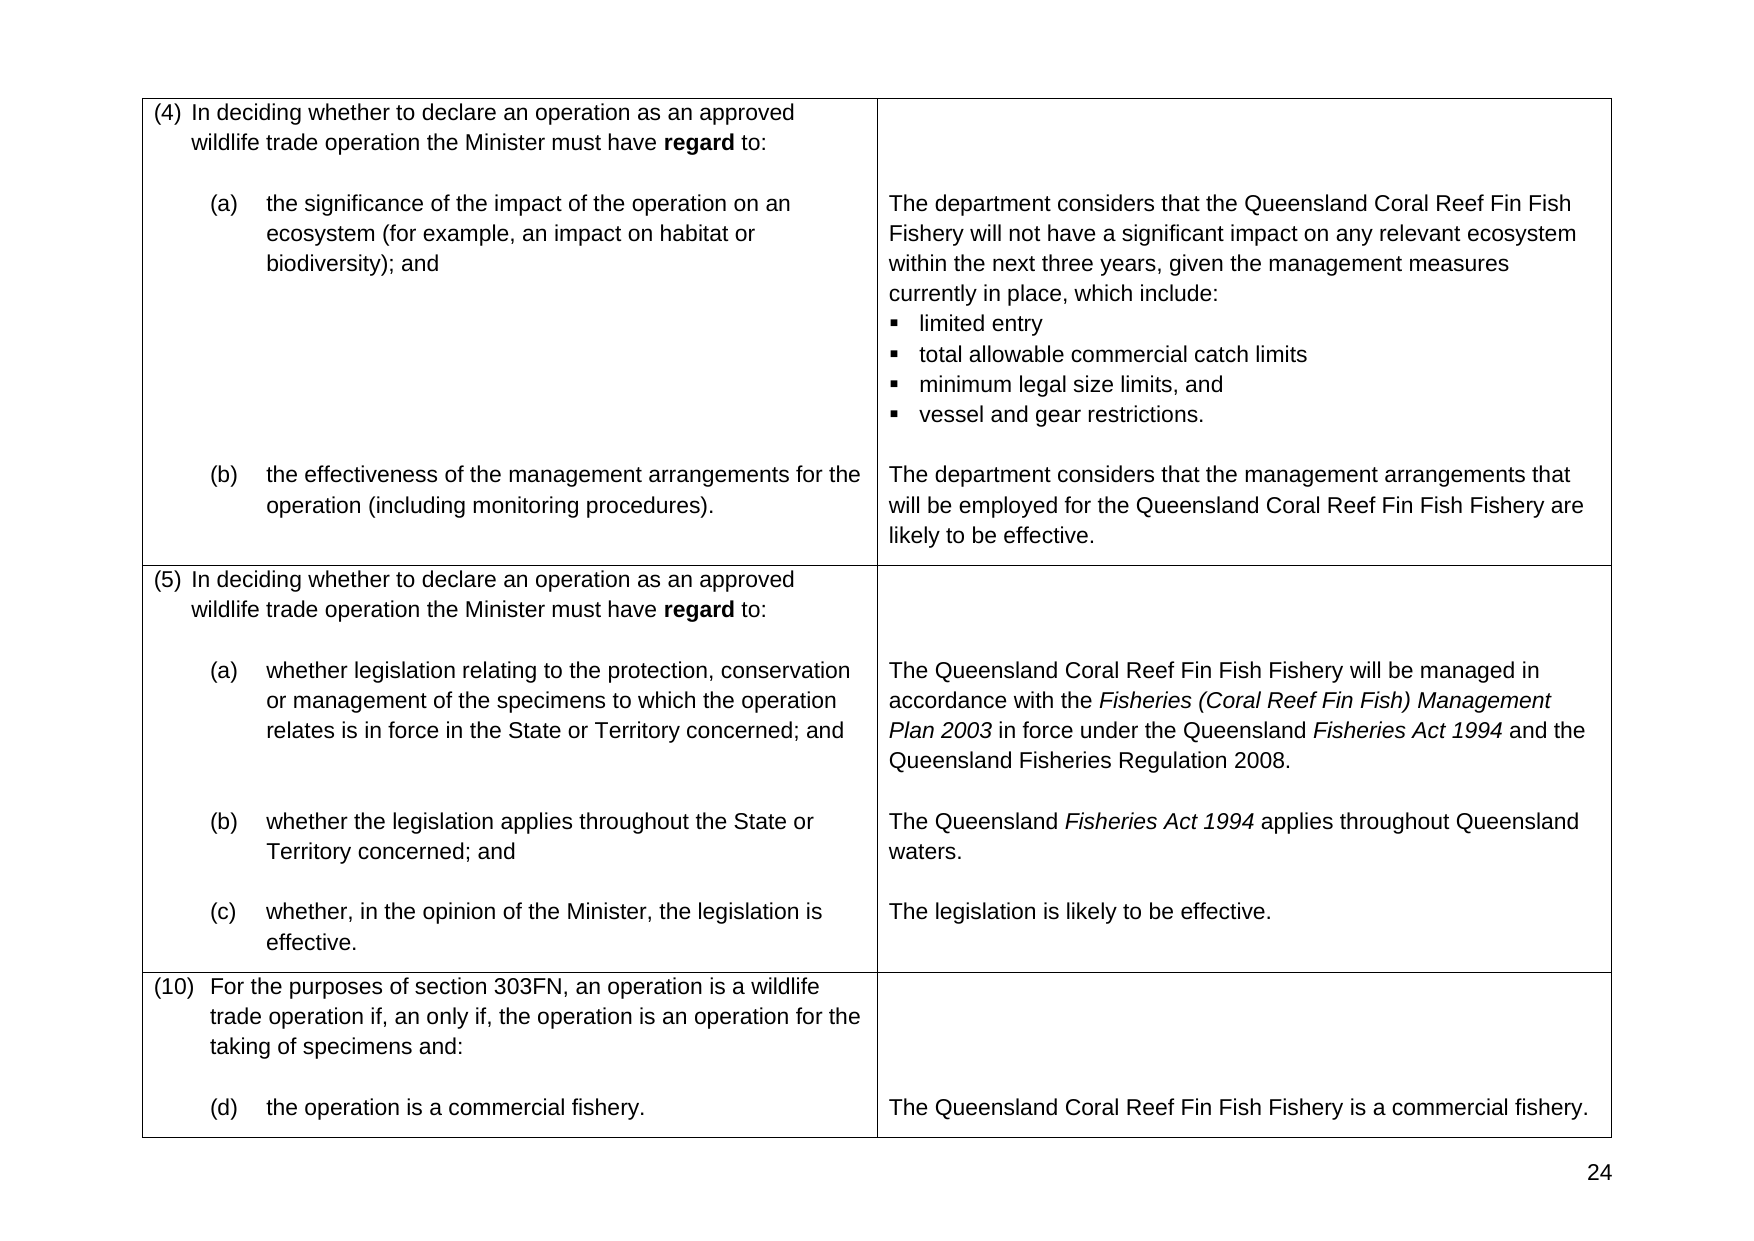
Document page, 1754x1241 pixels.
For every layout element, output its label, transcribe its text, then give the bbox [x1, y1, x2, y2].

table_cell The Queensland Coral Reef Fin Fish Fishery will be managed in accordance with the Fisheries (Coral Reef Fin Fish) Management Plan 2003 in force under the Queensland Fisheries Act 1994 and the Queensland Fisheries Regulation 2008. The Queensland Fisheries Act 1994 applies throughout Queensland waters. The legislation is likely to be effective. [878, 566, 1611, 972]
table_cell The department considers that the Queensland Coral Reef Fin Fish Fishery will not have a significant impact on any relevant ecosystem within the next three years, given the management measures currently in place, which include: limited entry total allowable commercial catch limits minimum legal size limits, and vessel and gear restrictions. The department considers that the management arrangements that will be employed for the Queensland Coral Reef Fin Fish Fishery are likely to be effective. [878, 99, 1611, 565]
table_cell (4) In deciding whether to declare an operation as an approved wildlife trade operation the Minister must have regard to: the significance of the impact of the operation on an ecosystem (for example, an impact on habitat or biodiversity); and the effectiveness of the management arrangements for the operation (including monitoring procedures). [143, 99, 877, 565]
table_cell (10) For the purposes of section 303FN, an operation is a wildlife trade operation if, an only if, the operation is an operation for the taking of specimens and: the operation is a commercial fishery. [143, 973, 877, 1137]
table_cell The Queensland Coral Reef Fin Fish Fishery is a commercial fishery. [878, 973, 1611, 1137]
table_cell (5) In deciding whether to declare an operation as an approved wildlife trade operation the Minister must have regard to: whether legislation relating to the protection, conservation or management of the specimens to which the operation relates is in force in the State or Territory concerned; and whether the legislation applies throughout the State or Territory concerned; and whether, in the opinion of the Minister, the legislation is effective. [143, 566, 877, 972]
